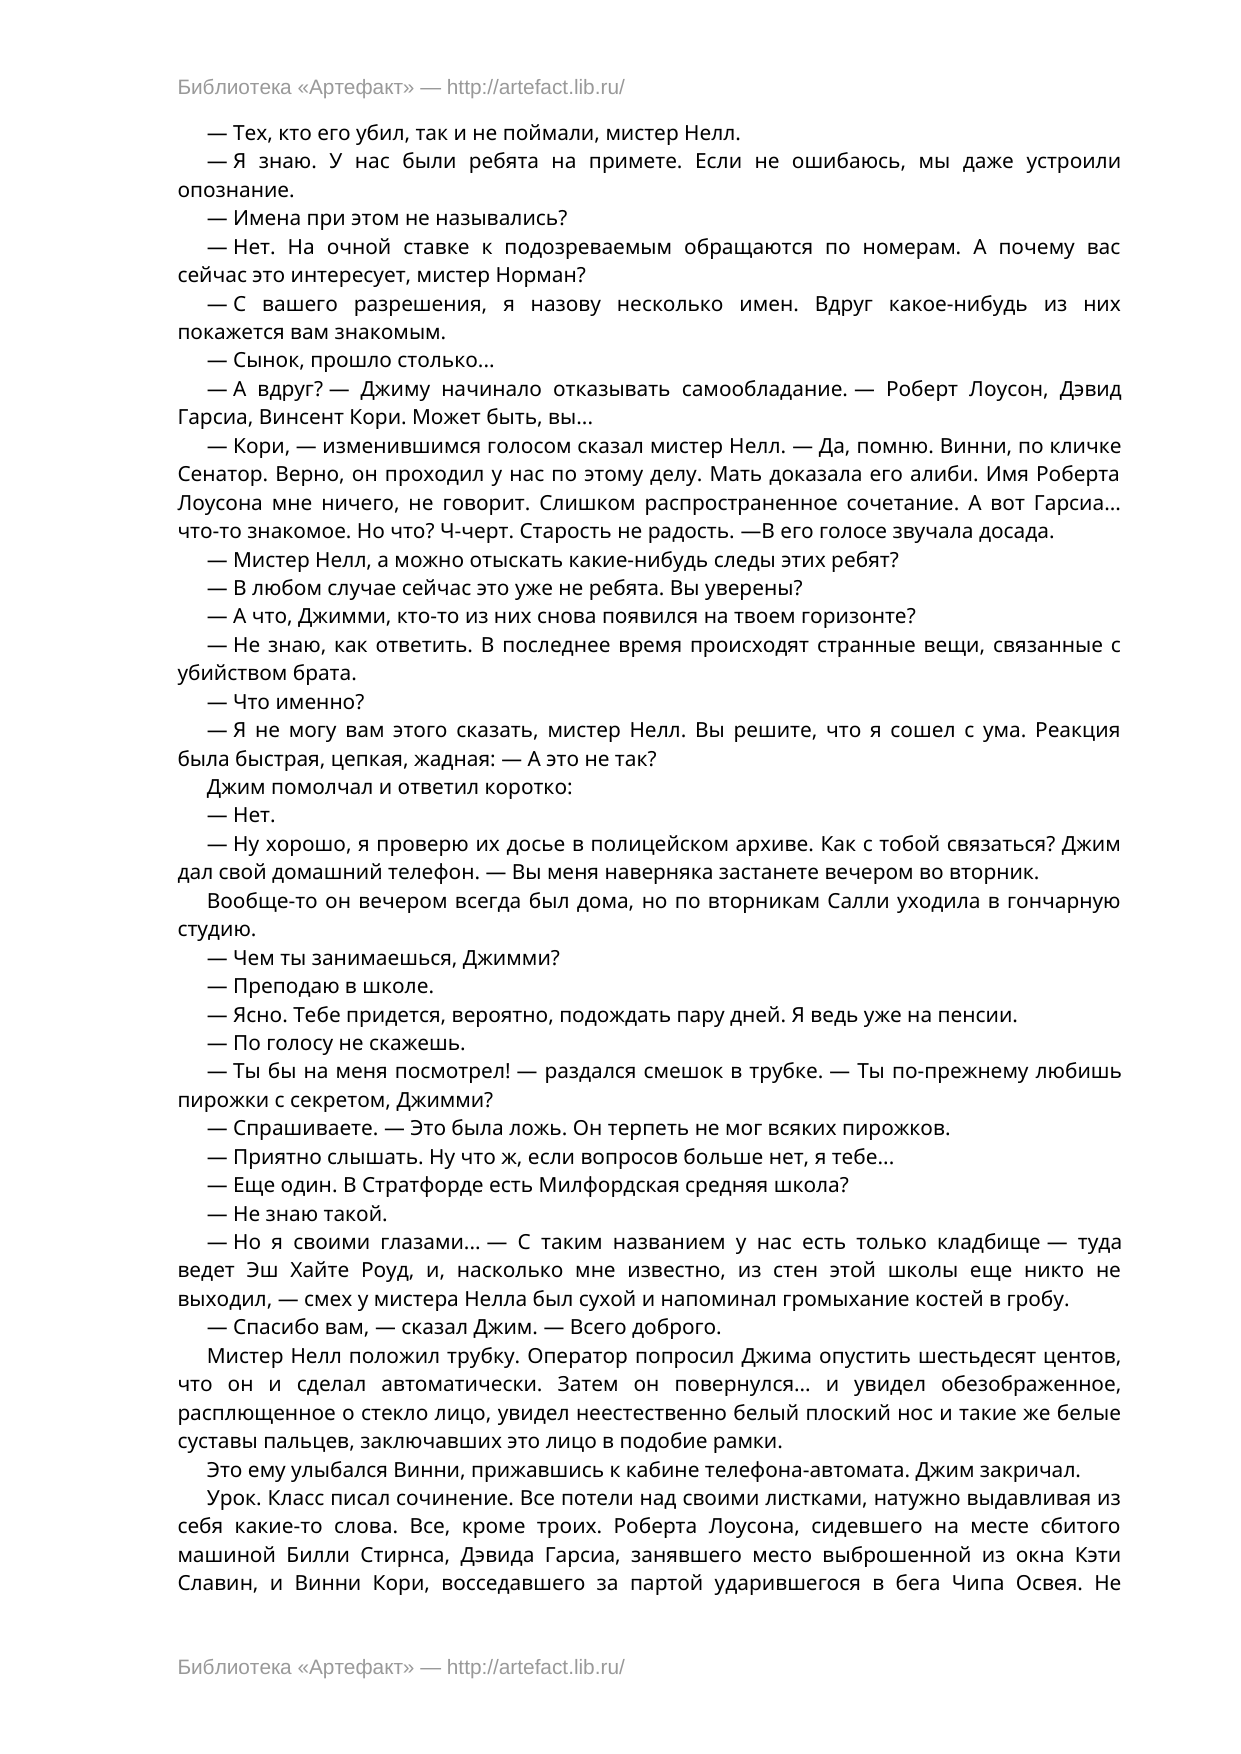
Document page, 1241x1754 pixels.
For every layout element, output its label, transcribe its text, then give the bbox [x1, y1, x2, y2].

text — Не знаю такой. [177, 1199, 1122, 1227]
text — Чем ты занимаешься, Джимми? [177, 943, 1122, 971]
text — Нет. [177, 801, 1122, 829]
text — Преподаю в школе. [177, 971, 1122, 1000]
text — Имена при этом не назывались? [177, 203, 1122, 232]
text — Ясно. Тебе придется, вероятно, подождать пару дней. Я ведь уже на пенсии. [177, 1000, 1122, 1028]
text — Что именно? [177, 687, 1122, 715]
text — По голосу не скажешь. [177, 1028, 1122, 1057]
text — Кори, — изменившимся голосом сказал мистер Нелл. — Да, помню. Винни, по кличке Сенатор. Верно, он проходил у нас по этому делу. Мать доказала его алиби. Имя Роберта Лоусона мне ничего, не говорит. Слишком распространенное сочетание. А вот Гарсиа... что-то знакомое. Но что? Ч-черт. Старость не радость. —В его голосе звучала досада. [177, 431, 1122, 545]
text Мистер Нелл положил трубку. Оператор попросил Джима опустить шестьдесят центов, что он и сделал автоматически. Затем он повернулся... и увидел обезображенное, расплющенное о стекло лицо, увидел неестественно белый плоский нос и такие же белые суставы пальцев, заключавших это лицо в подобие рамки. [177, 1341, 1122, 1455]
text — Мистер Нелл, а можно отыскать какие-нибудь следы этих ребят? [177, 545, 1122, 573]
text — Спрашиваете. — Это была ложь. Он терпеть не мог всяких пирожков. [177, 1113, 1122, 1142]
text — Ты бы на меня посмотрел! — раздался смешок в трубке. — Ты по-прежнему любишь пирожки с секретом, Джимми? [177, 1057, 1122, 1113]
text — В любом случае сейчас это уже не ребята. Вы уверены? [177, 573, 1122, 602]
text — А что, Джимми, кто-то из них снова появился на твоем горизонте? [177, 602, 1122, 630]
text Вообще-то он вечером всегда был дома, но по вторникам Салли уходила в гончарную студию. [177, 886, 1122, 943]
text Это ему улыбался Винни, прижавшись к кабине телефона-автомата. Джим закричал. [177, 1455, 1122, 1483]
text — Я не могу вам этого сказать, мистер Нелл. Вы решите, что я сошел с ума. Реакция была быстрая, цепкая, жадная: — А это не так? [177, 715, 1122, 772]
text Джим помолчал и ответил коротко: [177, 772, 1122, 801]
text — Спасибо вам, — сказал Джим. — Всего доброго. [177, 1312, 1122, 1341]
text — Приятно слышать. Ну что ж, если вопросов больше нет, я тебе... [177, 1142, 1122, 1170]
text — С вашего разрешения, я назову несколько имен. Вдруг какое-нибудь из них покажется вам знакомым. [177, 289, 1122, 346]
text — А вдруг? — Джиму начинало отказывать самообладание. — Роберт Лоусон, Дэвид Гарсиа, Винсент Кори. Может быть, вы... [177, 374, 1122, 431]
text — Еще один. В Стратфорде есть Милфордская средняя школа? [177, 1170, 1122, 1199]
text — Я знаю. У нас были ребята на примете. Если не ошибаюсь, мы даже устроили опознание. [177, 147, 1122, 203]
text — Ну хорошо, я проверю их досье в полицейском архиве. Как с тобой связаться? Джим дал свой домашний телефон. — Вы меня наверняка застанете вечером во вторник. [177, 829, 1122, 886]
text — Сынок, прошло столько... [177, 346, 1122, 374]
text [177, 1483, 1122, 1597]
text — Нет. На очной ставке к подозреваемым обращаются по номерам. А почему вас сейчас это интересует, мистер Норман? [177, 232, 1122, 289]
text — Но я своими глазами... — С таким названием у нас есть только кладбище — туда ведет Эш Хайте Роуд, и, насколько мне известно, из стен этой школы еще никто не выходил, — смех у мистера Нелла был сухой и напоминал громыхание костей в гробу. [177, 1227, 1122, 1312]
text — Тех, кто его убил, так и не поймали, мистер Нелл. [177, 118, 1122, 147]
text — Не знаю, как ответить. В последнее время происходят странные вещи, связанные с убийством брата. [177, 630, 1122, 687]
